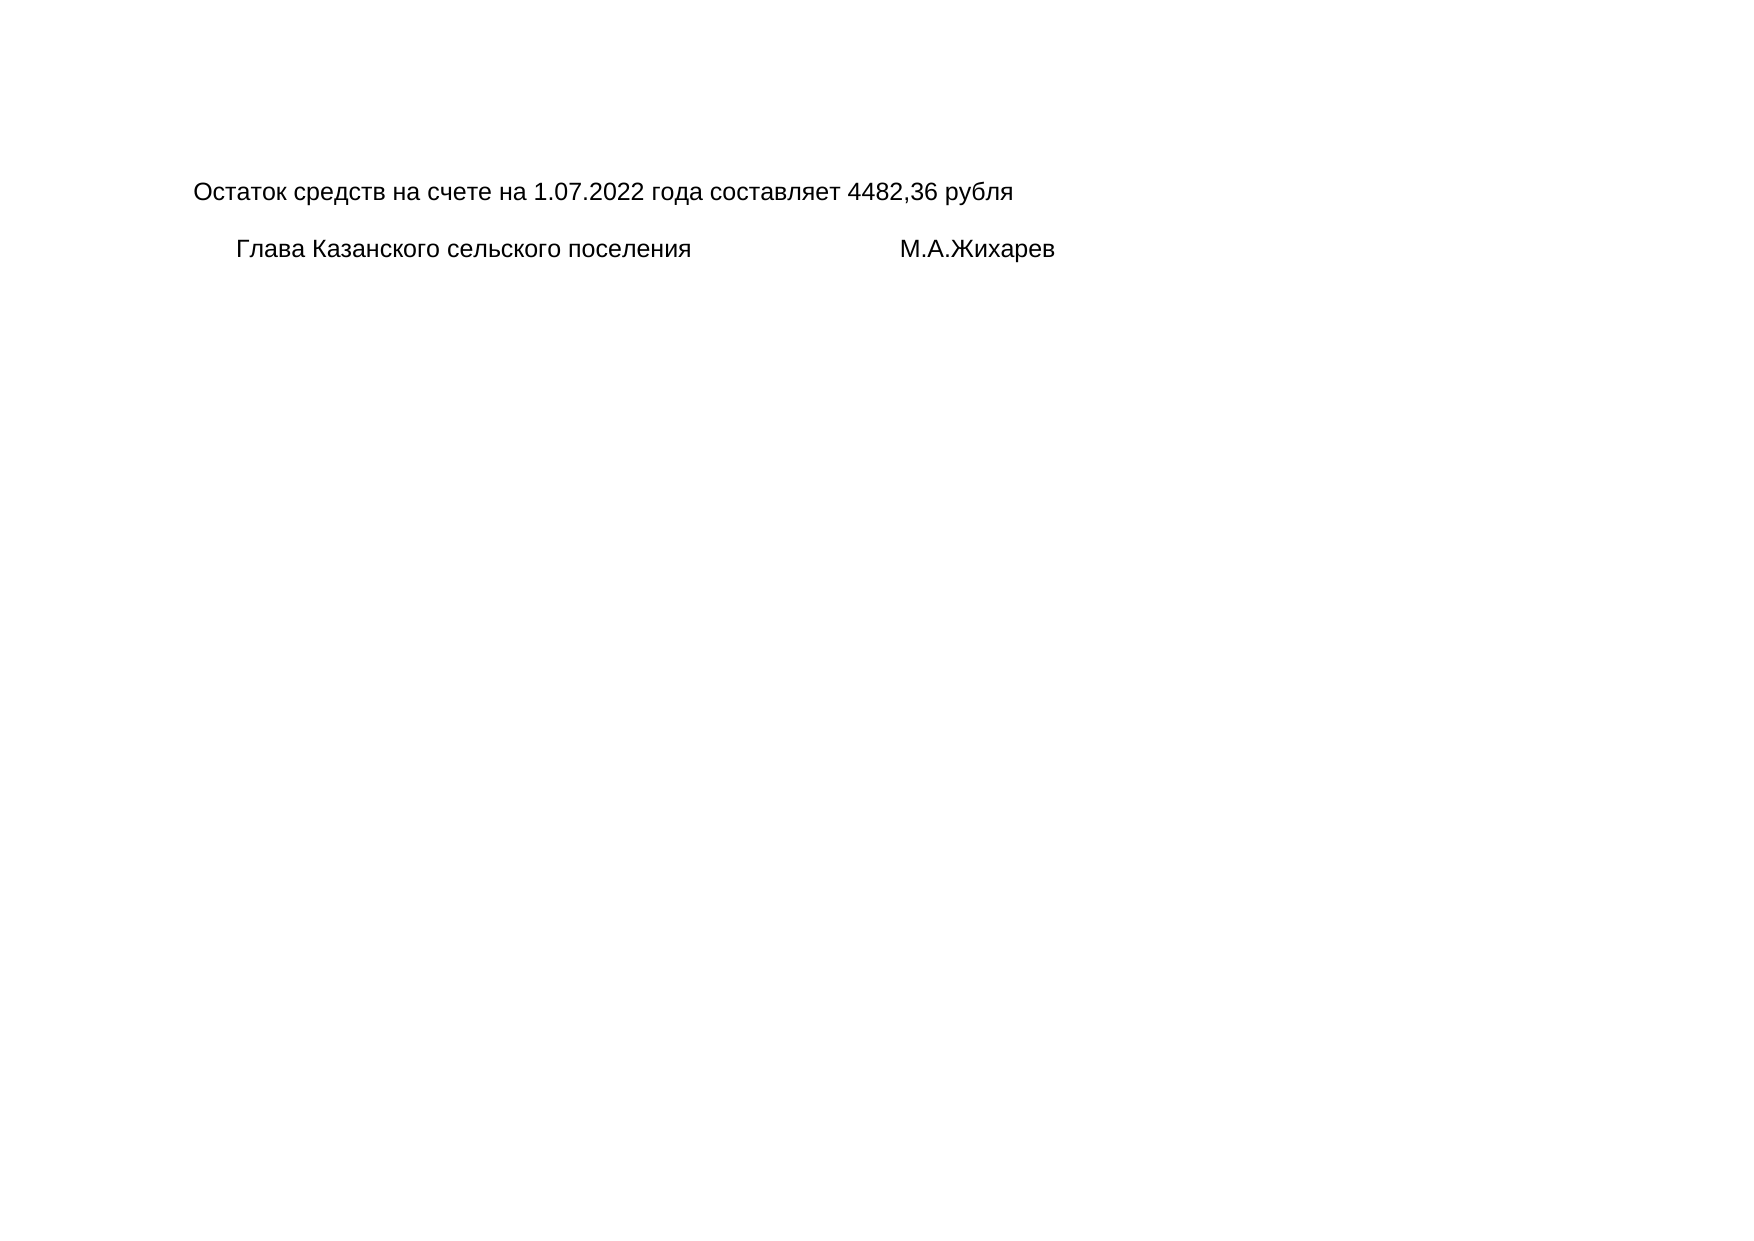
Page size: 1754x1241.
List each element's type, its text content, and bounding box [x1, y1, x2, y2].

text Глава Казанского сельского поселения М.А.Жихарев [118, 234, 1695, 263]
text Остаток средств на счете на 1.07.2022 года составляет 4482,36 рубля [118, 177, 1695, 206]
